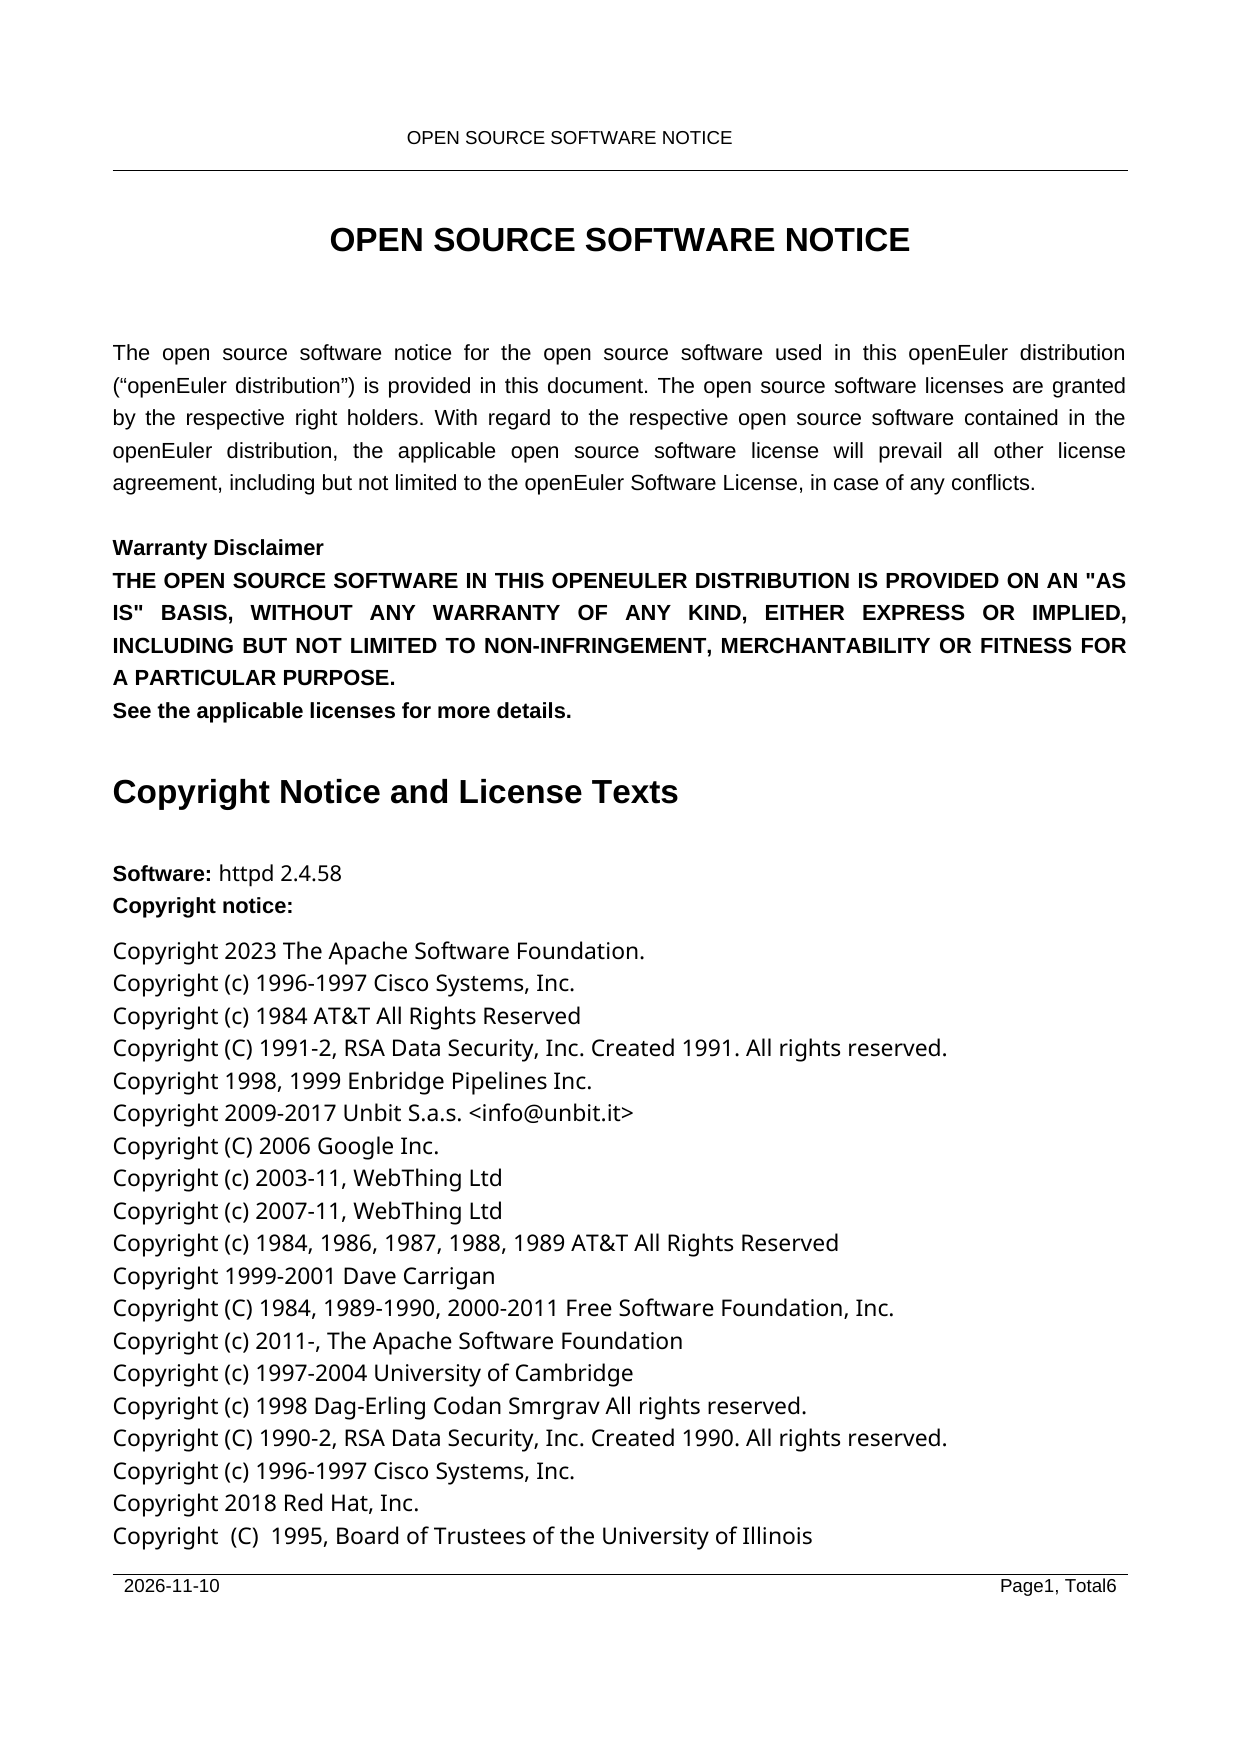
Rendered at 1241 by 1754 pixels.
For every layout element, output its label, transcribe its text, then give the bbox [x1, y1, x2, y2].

text Copyright Notice and License Texts [112, 759, 1128, 824]
text OPEN SOURCE SOFTWARE NOTICE [112, 206, 1128, 271]
text Copyright notice: [112, 889, 1128, 921]
title Software: httpd 2.4.58 [112, 856, 1128, 889]
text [112, 934, 1128, 1551]
text THE OPEN SOURCE SOFTWARE IN THIS OPENEULER DISTRIBUTION IS PROVIDED ON AN "AS IS" BASIS, WITHOUT ANY WARRANTY OF ANY KIND, EITHER EXPRESS OR IMPLIED, INCLUDING BUT NOT LIMITED TO NON-INFRINGEMENT, MERCHANTABILITY OR FITNESS FOR A PARTICULAR PURPOSE. See the applicable licenses for more details. [112, 564, 1128, 726]
text Warranty Disclaimer [112, 531, 1128, 564]
text The open source software notice for the open source software used in this openEuler distribution (“openEuler distribution”) is provided in this document. The open source software licenses are granted by the respective right holders. With regard to the respective open source software contained in the openEuler distribution, the applicable open source software license will prevail all other license agreement, including but not limited to the openEuler Software License, in case of any conflicts. [112, 336, 1128, 499]
